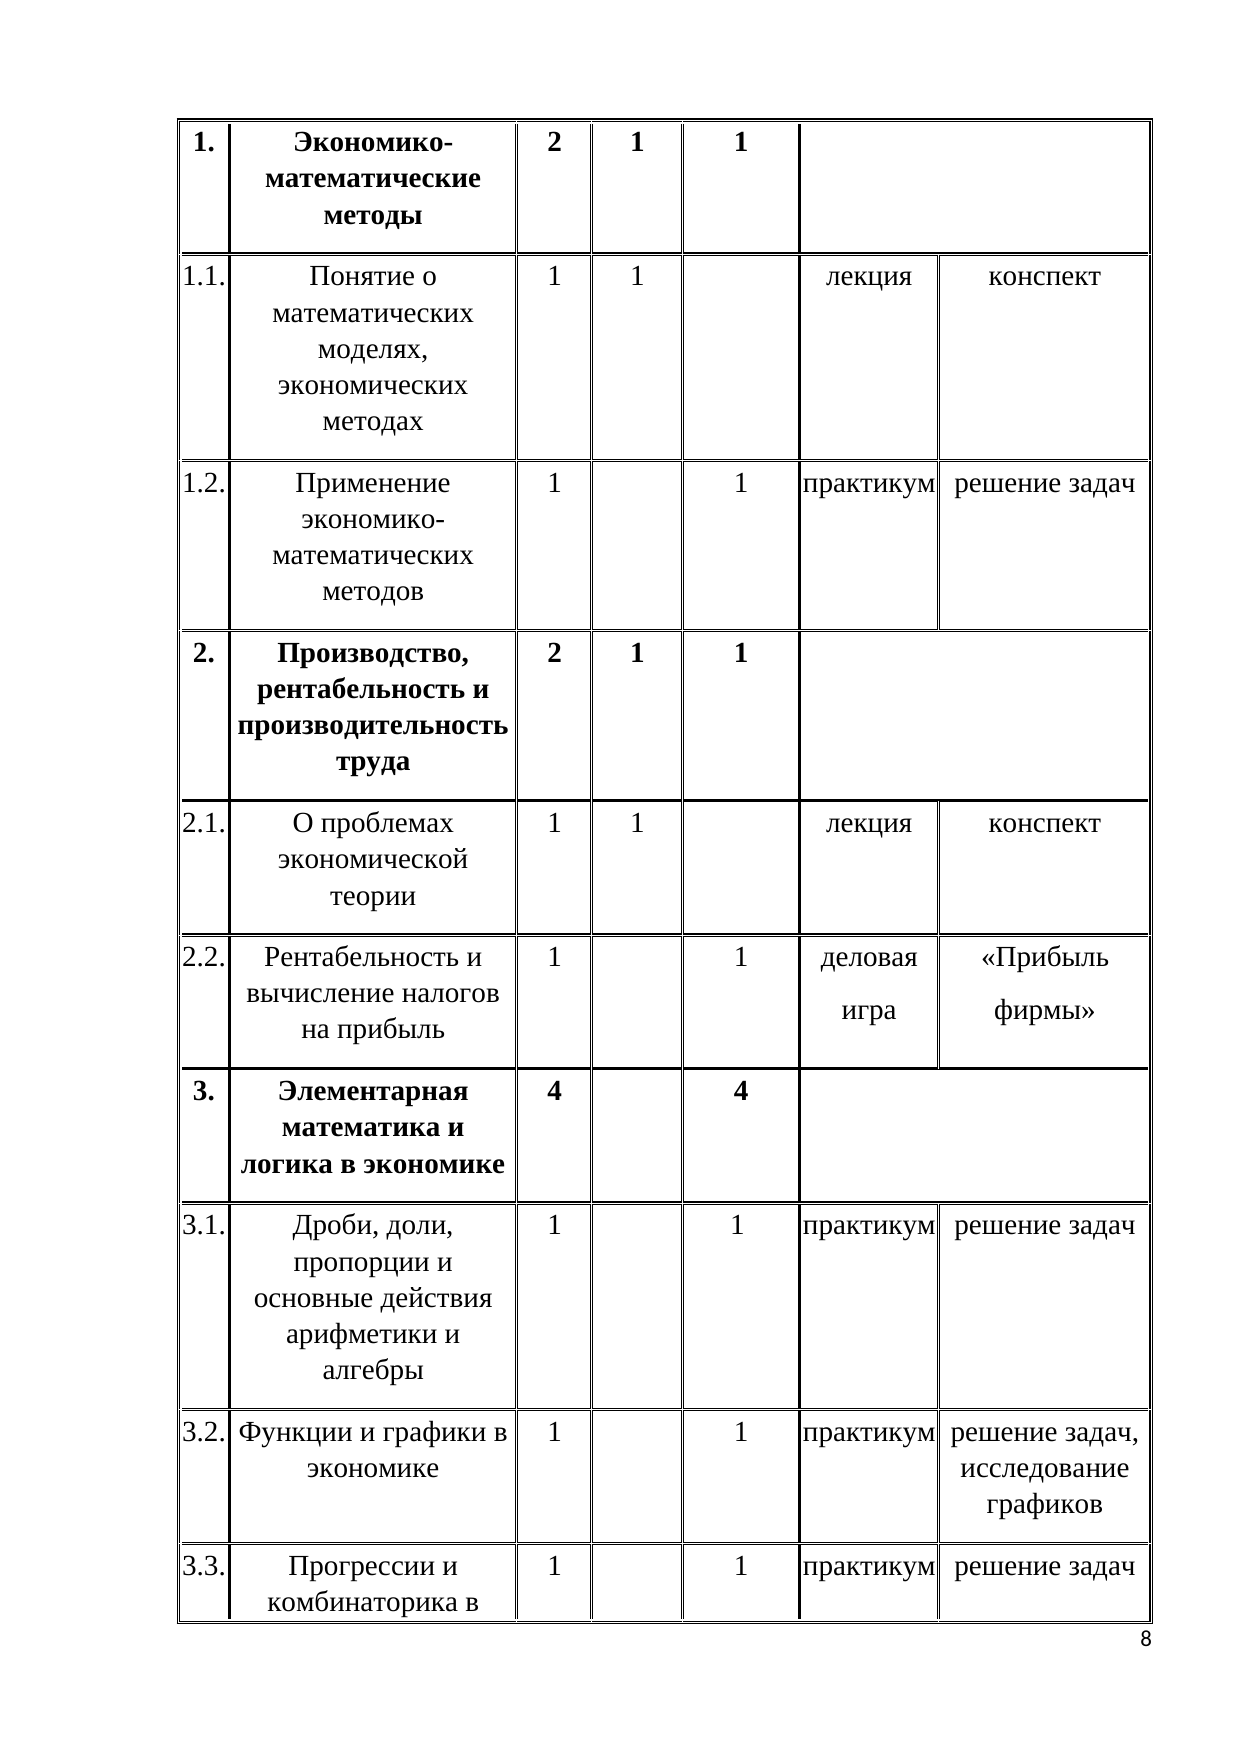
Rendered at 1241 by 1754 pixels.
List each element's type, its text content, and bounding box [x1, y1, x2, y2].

table_cell конспект [940, 799, 1149, 933]
table_cell [592, 1545, 682, 1621]
table_cell [684, 256, 798, 458]
table_cell 3.3. [178, 1542, 229, 1621]
table_cell «Прибыль фирмы» [940, 933, 1150, 1067]
table_cell 1 [518, 1411, 590, 1542]
table_cell 1 [518, 462, 590, 629]
table_cell 3.2. [180, 1408, 228, 1542]
table_cell Применение экономико-математических методов [231, 462, 515, 629]
table_cell 4 [518, 1070, 590, 1201]
table_cell [799, 629, 1151, 799]
table_cell практикум [801, 1411, 937, 1542]
table_cell 3.1. [180, 1201, 228, 1407]
table_cell Элементарная математика и логика в экономике [231, 1070, 515, 1201]
table_cell [684, 802, 798, 933]
table_cell решение задач [939, 1542, 1151, 1621]
table_cell Дроби, доли, пропорции и основные действия арифметики и алгебры [231, 1205, 515, 1407]
table_cell [801, 1067, 1149, 1201]
table_cell [593, 462, 681, 629]
table_cell практикум [801, 462, 937, 629]
table_cell [593, 1205, 681, 1407]
table_cell решение задач [940, 1201, 1150, 1407]
table_cell О проблемах экономической теории [231, 802, 515, 933]
table_cell 2 [518, 632, 590, 799]
table_cell конспект [940, 252, 1150, 458]
table_cell 1 [684, 632, 798, 799]
table_cell лекция [801, 802, 937, 933]
table_cell [593, 1411, 681, 1542]
table_cell 2.1. [180, 799, 228, 933]
table_cell лекция [801, 256, 937, 458]
table_cell 1 [683, 122, 799, 252]
table_cell Экономико-математические методы [229, 122, 517, 252]
table_cell 1.2. [180, 459, 228, 629]
table_cell [593, 1070, 681, 1201]
table_cell 1 [517, 1545, 592, 1621]
table_cell практикум [799, 1545, 939, 1621]
table_cell 1 [518, 1205, 590, 1407]
table_cell 1 [684, 1411, 798, 1542]
table_cell 1 [684, 937, 798, 1067]
table_cell решение задач [940, 459, 1150, 629]
table_cell 1 [684, 462, 798, 629]
table_cell 1 [593, 802, 681, 933]
table_cell 2. [178, 629, 229, 799]
table_cell практикум [801, 1205, 937, 1407]
table_cell 1. [180, 122, 229, 252]
table_cell 1 [683, 1545, 799, 1621]
table_cell [799, 122, 1149, 252]
table_cell 1 [592, 122, 682, 252]
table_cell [229, 1545, 517, 1621]
table_cell 1 [518, 937, 590, 1067]
table_cell 1 [593, 632, 681, 799]
table_cell 1.1. [180, 252, 228, 458]
table_cell 2 [517, 122, 592, 252]
table_cell 4 [684, 1070, 798, 1201]
table_cell 3. [180, 1067, 228, 1201]
table_cell 1 [684, 1205, 798, 1407]
table_cell 1 [518, 802, 590, 933]
table_cell Рентабельность и вычисление налогов на прибыль [231, 937, 515, 1067]
table_cell 1 [593, 256, 681, 458]
table_cell решение задач, исследование графиков [940, 1408, 1150, 1542]
table_cell [593, 937, 681, 1067]
table_cell Понятие о математических моделях, экономических методах [231, 256, 515, 458]
table_cell деловая игра [801, 937, 937, 1067]
table_cell 2.2. [180, 933, 228, 1067]
table_cell Функции и графики в экономике [231, 1411, 515, 1542]
table_cell 1 [518, 256, 590, 458]
table_cell Производство, рентабельность и производительность труда [231, 632, 515, 799]
